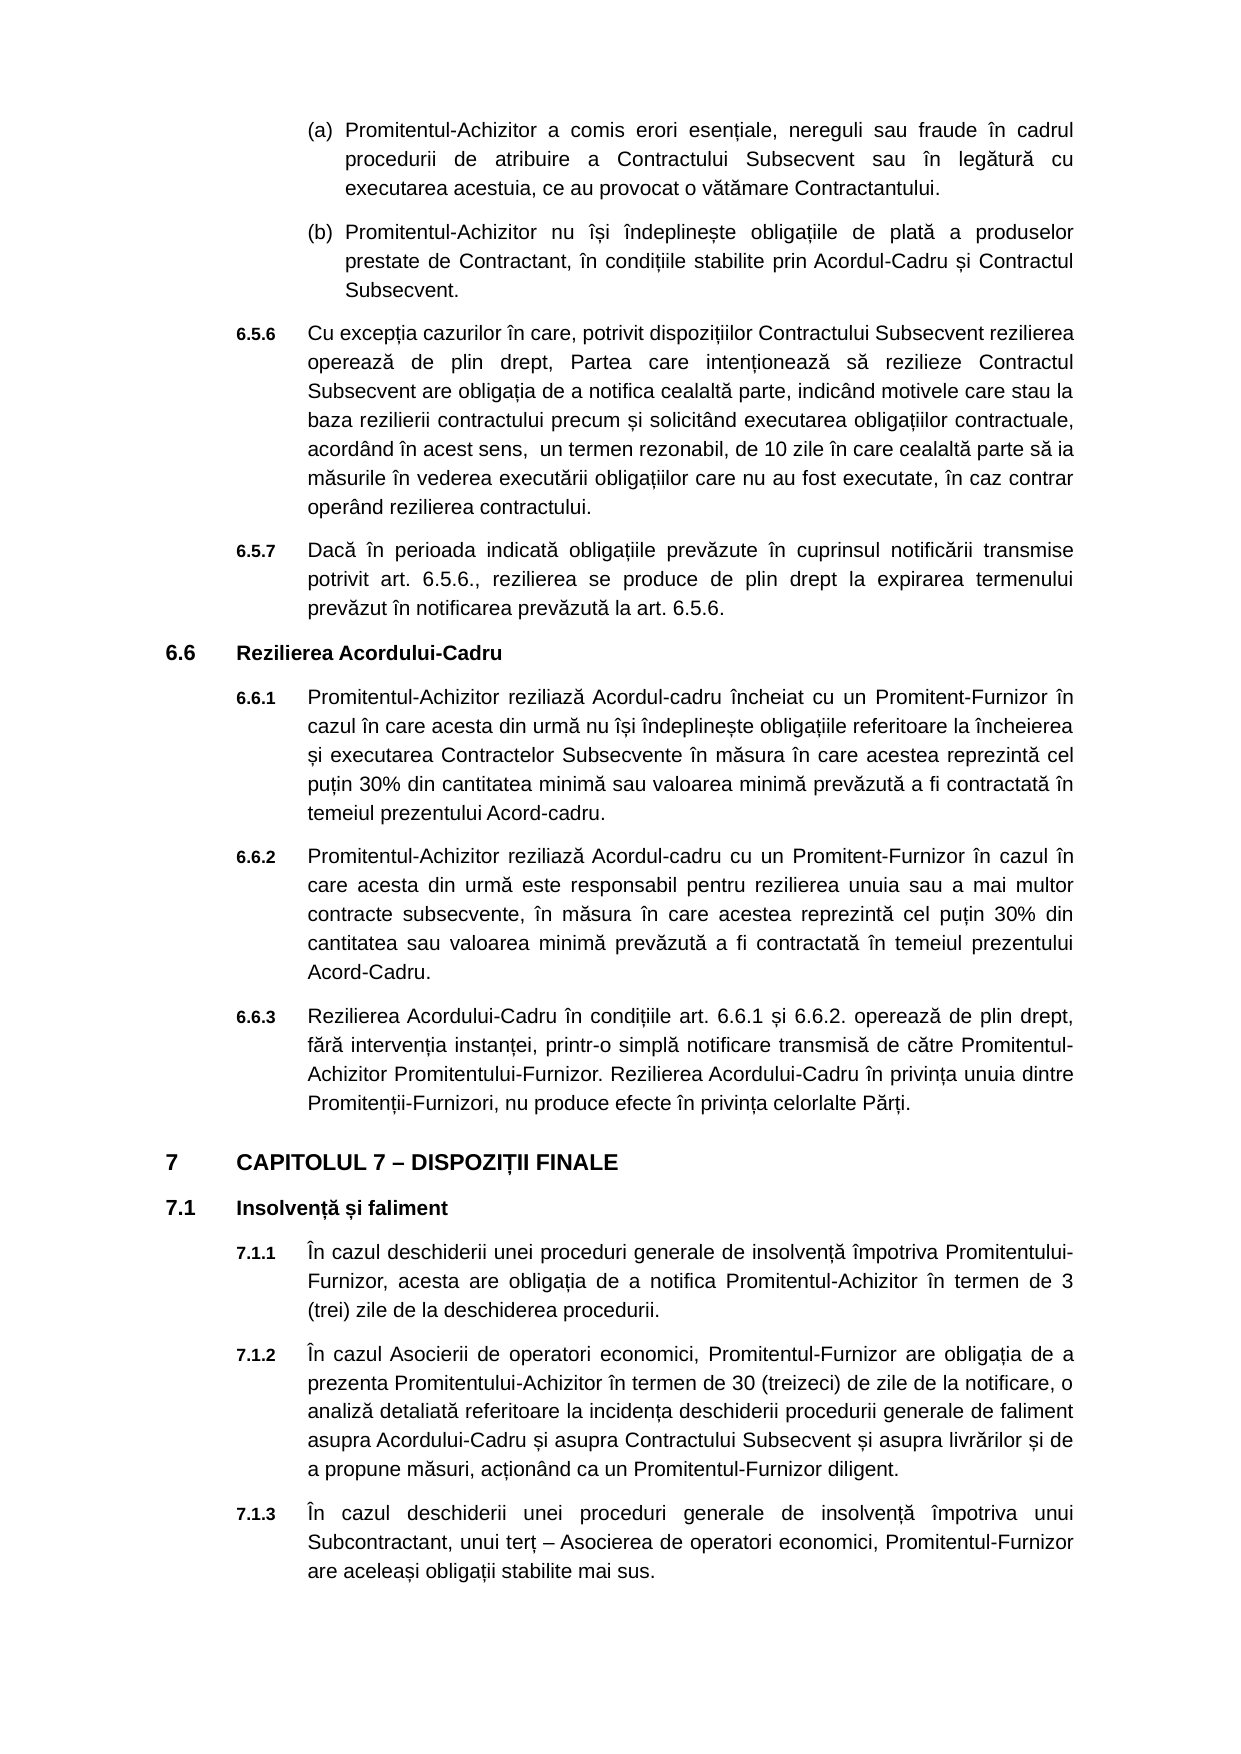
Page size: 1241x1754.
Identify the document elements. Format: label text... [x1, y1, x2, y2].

text Cu excepția cazurilor în care, potrivit dispozițiilor Contractului Subsecvent rezilierea operează de plin drept, Partea care intenționează să rezilieze Contractul Subsecvent are obligația de a notifica cealaltă parte, indicând motivele care stau la baza rezilierii contractului precum și solicitând executarea obligațiilor contractuale, acordând în acest sens, un termen rezonabil, de 10 zile în care cealaltă parte să ia măsurile în vederea executării obligațiilor care nu au fost executate, în caz contrar operând rezilierea contractului. [236, 321, 1075, 519]
text În cazul Asocierii de operatori economici, Promitentul-Furnizor are obligația de a prezenta Promitentului-Achizitor în termen de 30 (treizeci) de zile de la notificare, o analiză detaliată referitoare la incidența deschiderii procedurii generale de faliment asupra Acordului-Cadru și asupra Contractului Subsecvent și asupra livrărilor și de a propune măsuri, acționând ca un Promitentul-Furnizor diligent. [236, 1341, 1075, 1481]
text Promitentul-Achizitor reziliază Acordul-cadru cu un Promitent-Furnizor în cazul în care acesta din urmă este responsabil pentru rezilierea unuia sau a mai multor contracte subsecvente, în măsura în care acestea reprezintă cel puțin 30% din cantitatea sau valoarea minimă prevăzută a fi contractată în temeiul prezentului Acord-Cadru. [236, 844, 1075, 984]
text Promitentul-Achizitor reziliază Acordul-cadru încheiat cu un Promitent-Furnizor în cazul în care acesta din urmă nu își îndeplinește obligațiile referitoare la încheierea și executarea Contractelor Subsecvente în măsura în care acestea reprezintă cel puțin 30% din cantitatea minimă sau valoarea minimă prevăzută a fi contractată în temeiul prezentului Acord-cadru. [236, 685, 1075, 824]
text Rezilierea Acordului-Cadru [165, 640, 1075, 665]
list Promitentul-Achizitor a comis erori esențiale, nereguli sau fraude în cadrul procedurii de atribuire a Contractului Subsecvent sau în legătură cu executarea acestuia, ce au provocat o vătămare Contractantului. [307, 118, 1075, 200]
text În cazul deschiderii unei proceduri generale de insolvență împotriva unui Subcontractant, unui terț – Asocierea de operatori economici, Promitentul-Furnizor are aceleași obligații stabilite mai sus. [236, 1501, 1075, 1583]
text Rezilierea Acordului-Cadru în condițiile art. 6.6.1 și 6.6.2. operează de plin drept, fără intervenția instanței, printr-o simplă notificare transmisă de către Promitentul-Achizitor Promitentului-Furnizor. Rezilierea Acordului-Cadru în privința unuia dintre Promitenții-Furnizori, nu produce efecte în privința celorlalte Părți. [236, 1003, 1075, 1114]
text CAPITOLUL 7 – DISPOZIȚII FINALE [165, 1148, 1075, 1175]
text Dacă în perioada indicată obligațiile prevăzute în cuprinsul notificării transmise potrivit art. 6.5.6., rezilierea se produce de plin drept la expirarea termenului prevăzut în notificarea prevăzută la art. 6.5.6. [236, 538, 1075, 620]
text Insolvență și faliment [165, 1195, 1075, 1220]
text În cazul deschiderii unei proceduri generale de insolvență împotriva Promitentului-Furnizor, acesta are obligația de a notifica Promitentul-Achizitor în termen de 3 (trei) zile de la deschiderea procedurii. [236, 1240, 1075, 1322]
text Promitentul-Achizitor nu își îndeplinește obligațiile de plată a produselor prestate de Contractant, în condițiile stabilite prin Acordul-Cadru și Contractul Subsecvent. [307, 219, 1075, 301]
